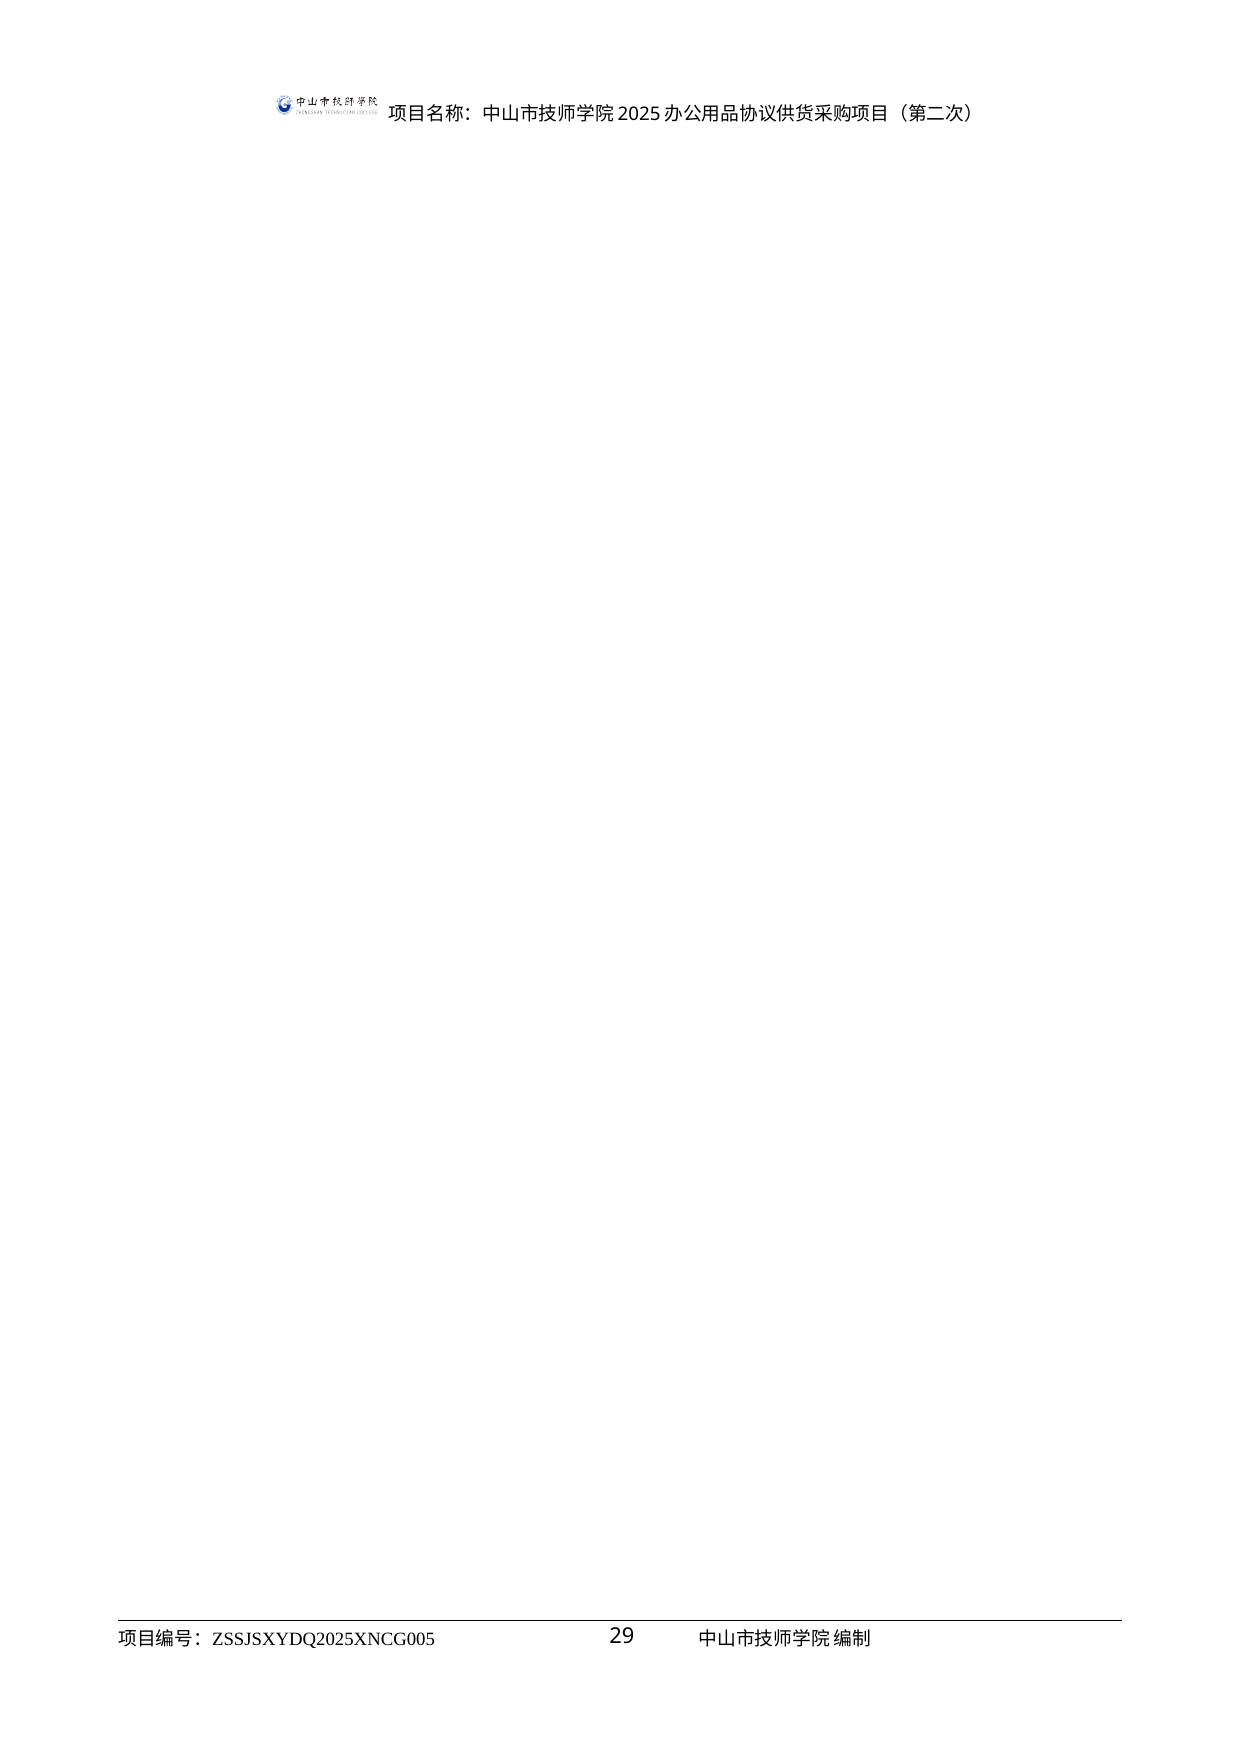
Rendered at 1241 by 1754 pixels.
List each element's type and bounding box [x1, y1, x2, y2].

picture [269, 88, 384, 120]
